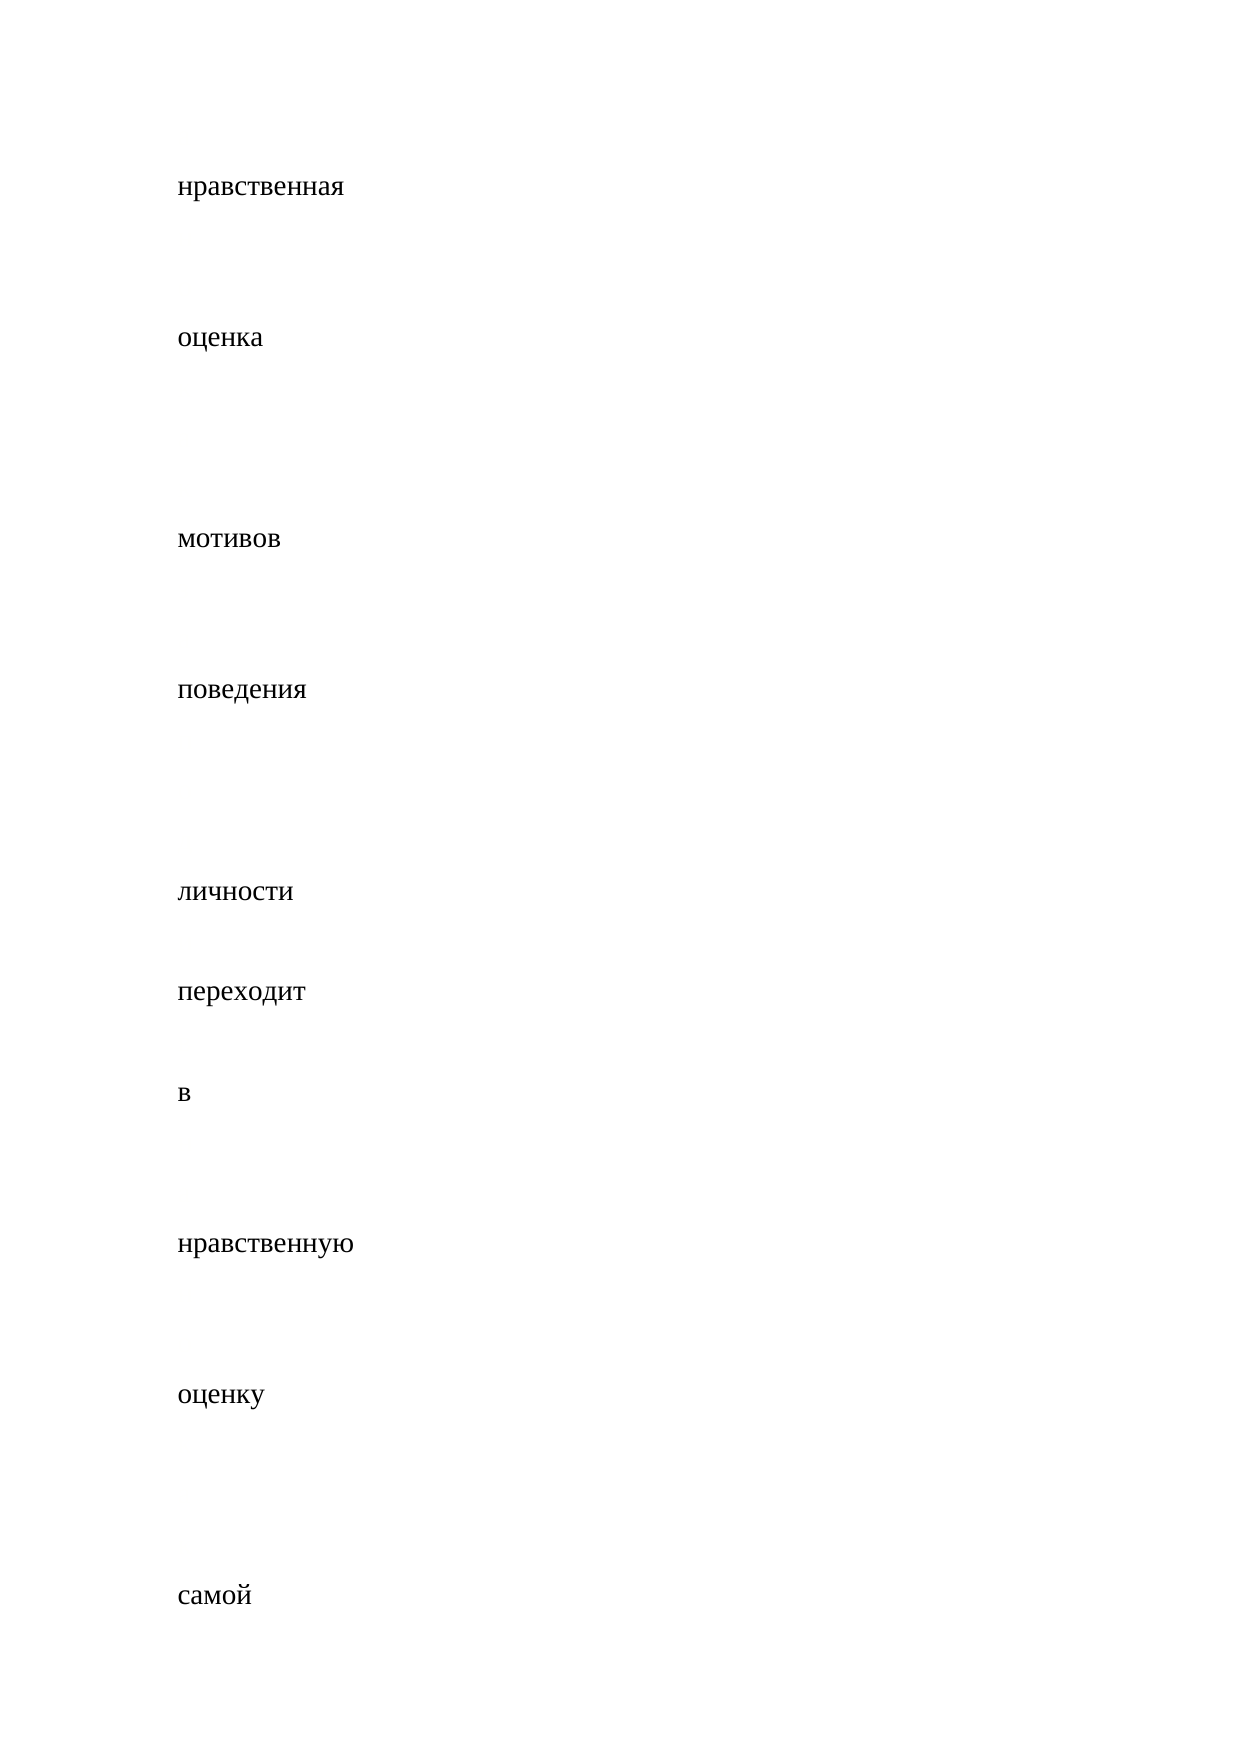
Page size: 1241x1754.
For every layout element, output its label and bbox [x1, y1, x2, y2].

text [177, 118, 1152, 1611]
